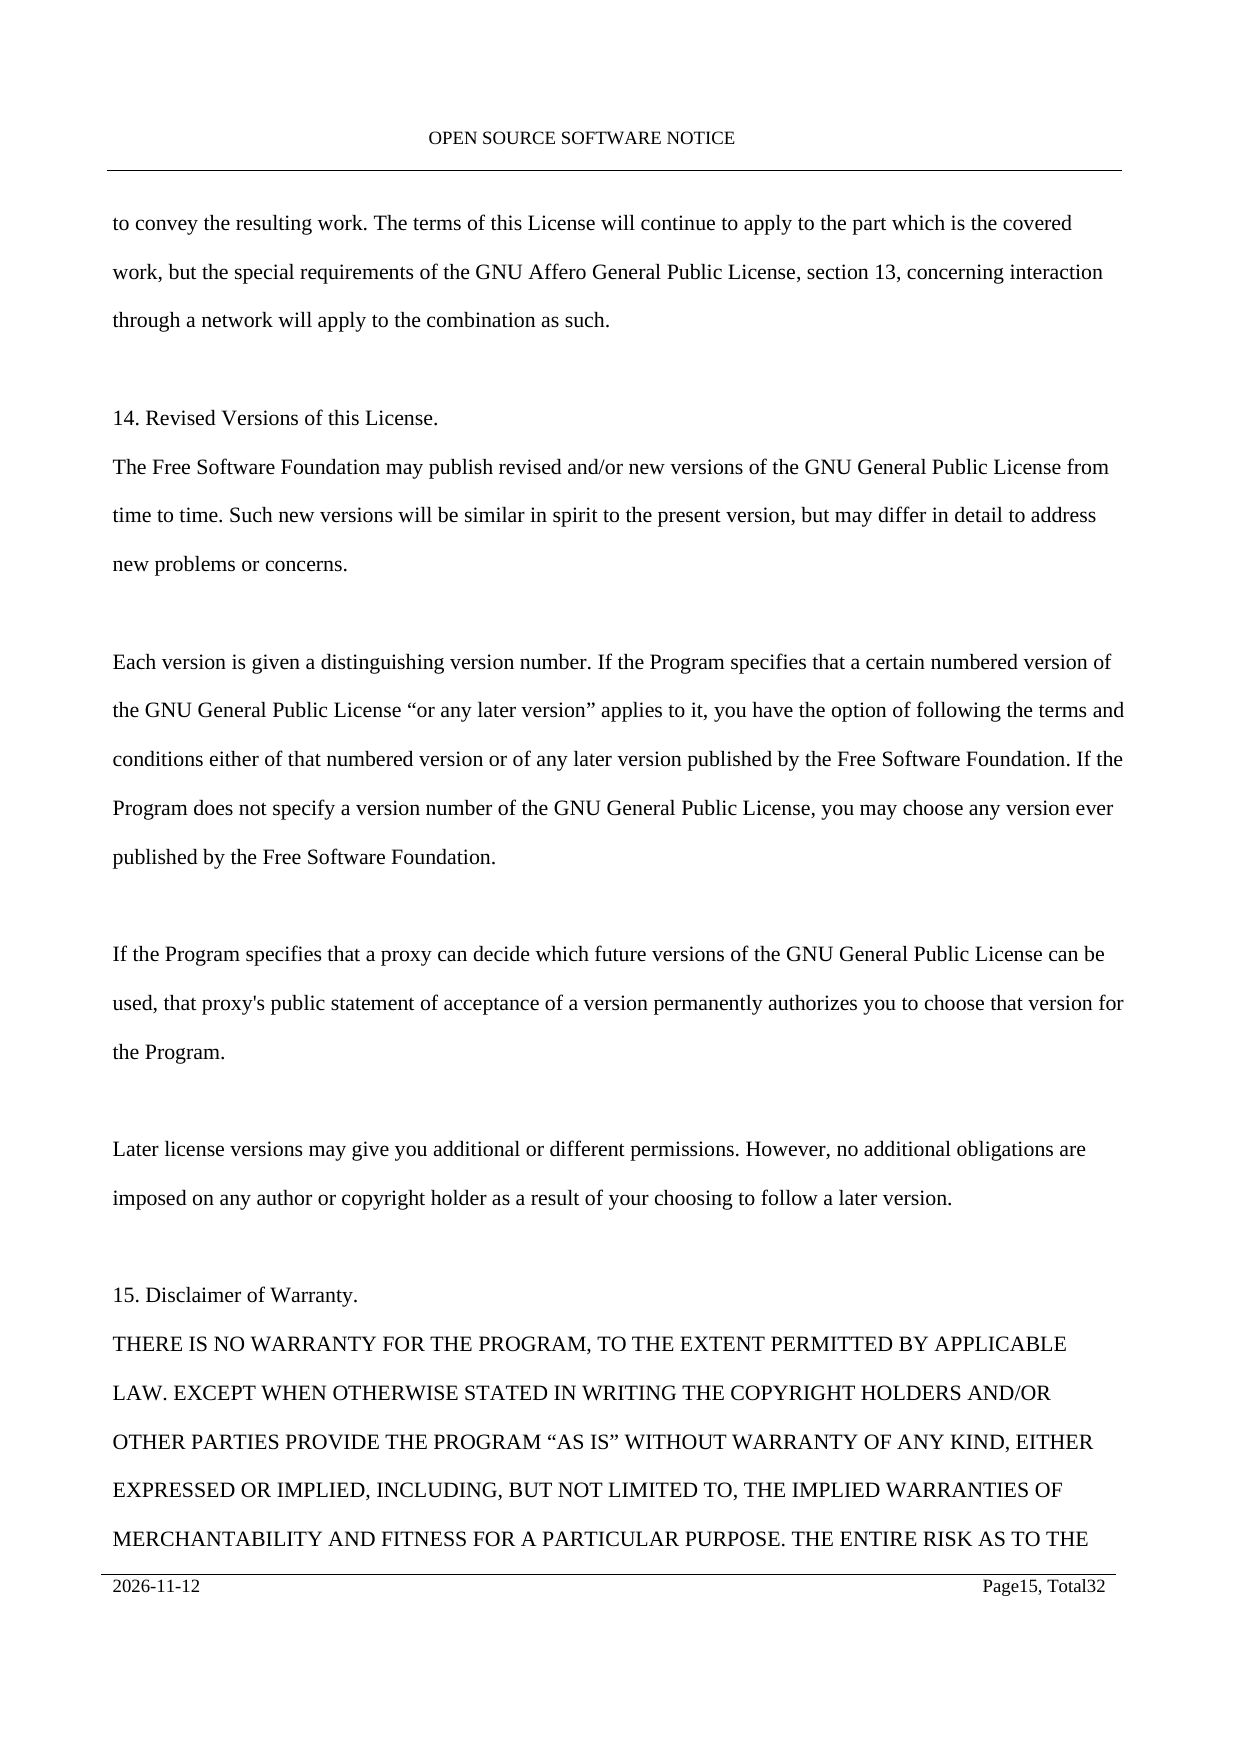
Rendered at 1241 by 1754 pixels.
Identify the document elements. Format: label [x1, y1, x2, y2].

text [112, 206, 1128, 1555]
